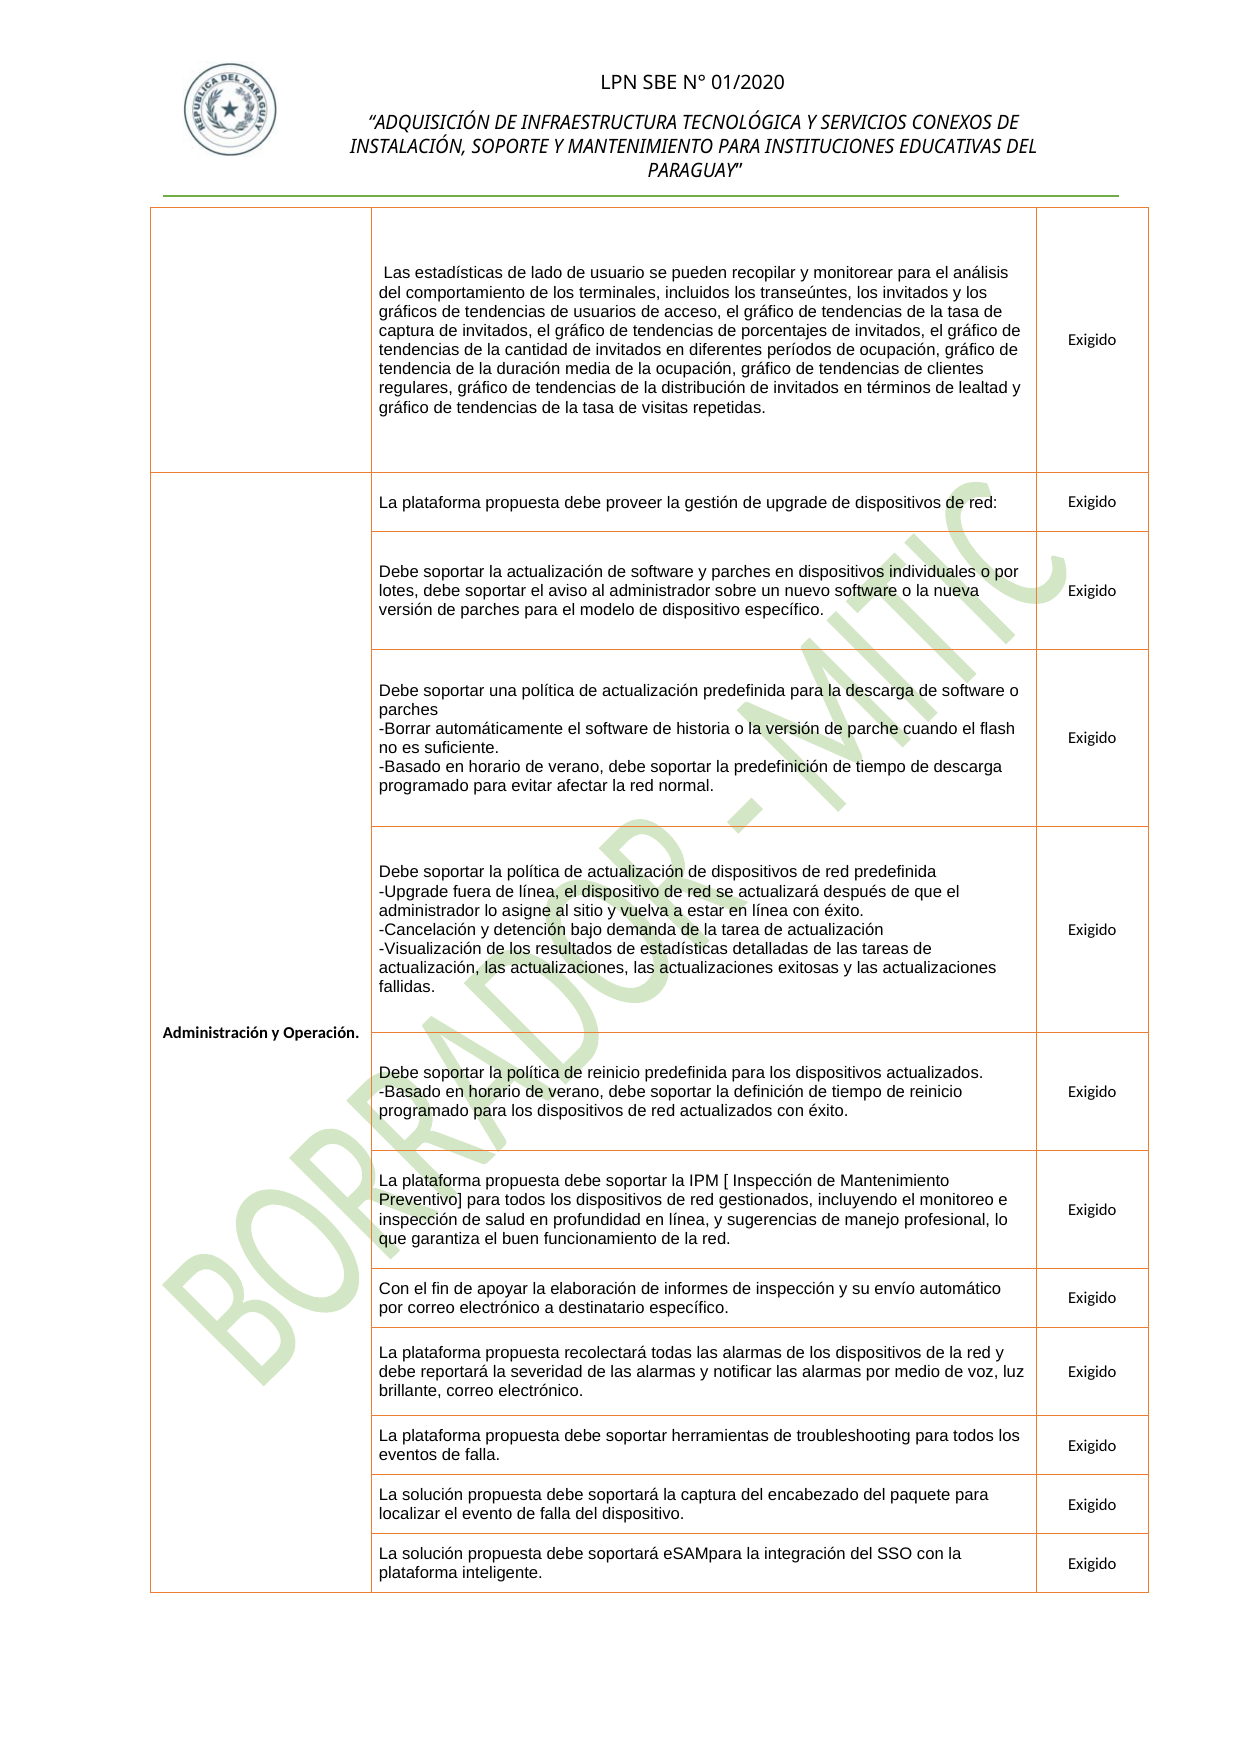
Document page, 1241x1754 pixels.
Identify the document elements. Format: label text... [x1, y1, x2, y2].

table_cell La solución propuesta debe soportará la captura del encabezado del paquete para localizar el evento de falla del dispositivo. [372, 1475, 1036, 1533]
table_cell Debe soportar la actualización de software y parches en dispositivos individuales o por lotes, debe soportar el aviso al administrador sobre un nuevo software o la nueva versión de parches para el modelo de dispositivo específico. [372, 532, 1036, 649]
table_cell Las estadísticas de lado de usuario se pueden recopilar y monitorear para el análisis del comportamiento de los terminales, incluidos los transeúntes, los invitados y los gráficos de tendencias de usuarios de acceso, el gráfico de tendencias de la tasa de captura de invitados, el gráfico de tendencias de porcentajes de invitados, el gráfico de tendencias de la cantidad de invitados en diferentes períodos de ocupación, gráfico de tendencia de la duración media de la ocupación, gráfico de tendencias de clientes regulares, gráfico de tendencias de la distribución de invitados en términos de lealtad y gráfico de tendencias de la tasa de visitas repetidas. [372, 208, 1036, 472]
table_cell Exigido [1037, 827, 1148, 1032]
table_cell Exigido [1037, 1269, 1148, 1327]
table_cell La plataforma propuesta recolectará todas las alarmas de los dispositivos de la red y debe reportará la severidad de las alarmas y notificar las alarmas por medio de voz, luz brillante, correo electrónico. [372, 1328, 1036, 1415]
table_cell Debe soportar la política de actualización de dispositivos de red predefinida -Upgrade fuera de línea, el dispositivo de red se actualizará después de que el administrador lo asigne al sitio y vuelva a estar en línea con éxito. -Cancelación y detención bajo demanda de la tarea de actualización -Visualización de los resultados de estadísticas detalladas de las tareas de actualización, las actualizaciones, las actualizaciones exitosas y las actualizaciones fallidas. [372, 827, 1036, 1032]
table_cell Exigido [1037, 208, 1148, 472]
table_cell La plataforma propuesta debe soportar la IPM [ Inspección de Mantenimiento Preventivo] para todos los dispositivos de red gestionados, incluyendo el monitoreo e inspección de salud en profundidad en línea, y sugerencias de manejo profesional, lo que garantiza el buen funcionamiento de la red. [372, 1151, 1036, 1268]
table_cell Exigido [1037, 1033, 1148, 1150]
table_cell La plataforma propuesta debe soportar herramientas de troubleshooting para todos los eventos de falla. [372, 1416, 1036, 1474]
table_cell Exigido [1037, 532, 1148, 649]
table_cell Exigido [1037, 473, 1148, 531]
table_cell Debe soportar la política de reinicio predefinida para los dispositivos actualizados. -Basado en horario de verano, debe soportar la definición de tiempo de reinicio programado para los dispositivos de red actualizados con éxito. [372, 1033, 1036, 1150]
table_cell La plataforma propuesta debe proveer la gestión de upgrade de dispositivos de red: [372, 473, 1036, 531]
table_cell La solución propuesta debe soportará eSAMpara la integración del SSO con la plataforma inteligente. [372, 1534, 1036, 1592]
table_cell Con el fin de apoyar la elaboración de informes de inspección y su envío automático por correo electrónico a destinatario específico. [372, 1269, 1036, 1327]
table_cell Exigido [1037, 650, 1148, 826]
table_cell Exigido [1037, 1475, 1148, 1533]
table_cell Exigido [1037, 1416, 1148, 1474]
table_cell Administración y Operación. [151, 473, 371, 1592]
table_cell Exigido [1037, 1534, 1148, 1592]
table_cell Exigido [1037, 1151, 1148, 1268]
picture [182, 61, 278, 157]
table_cell Debe soportar una política de actualización predefinida para la descarga de software o parches -Borrar automáticamente el software de historia o la versión de parche cuando el flash no es suficiente. -Basado en horario de verano, debe soportar la predefinición de tiempo de descarga programado para evitar afectar la red normal. [372, 650, 1036, 826]
table_cell Exigido [1037, 1328, 1148, 1415]
